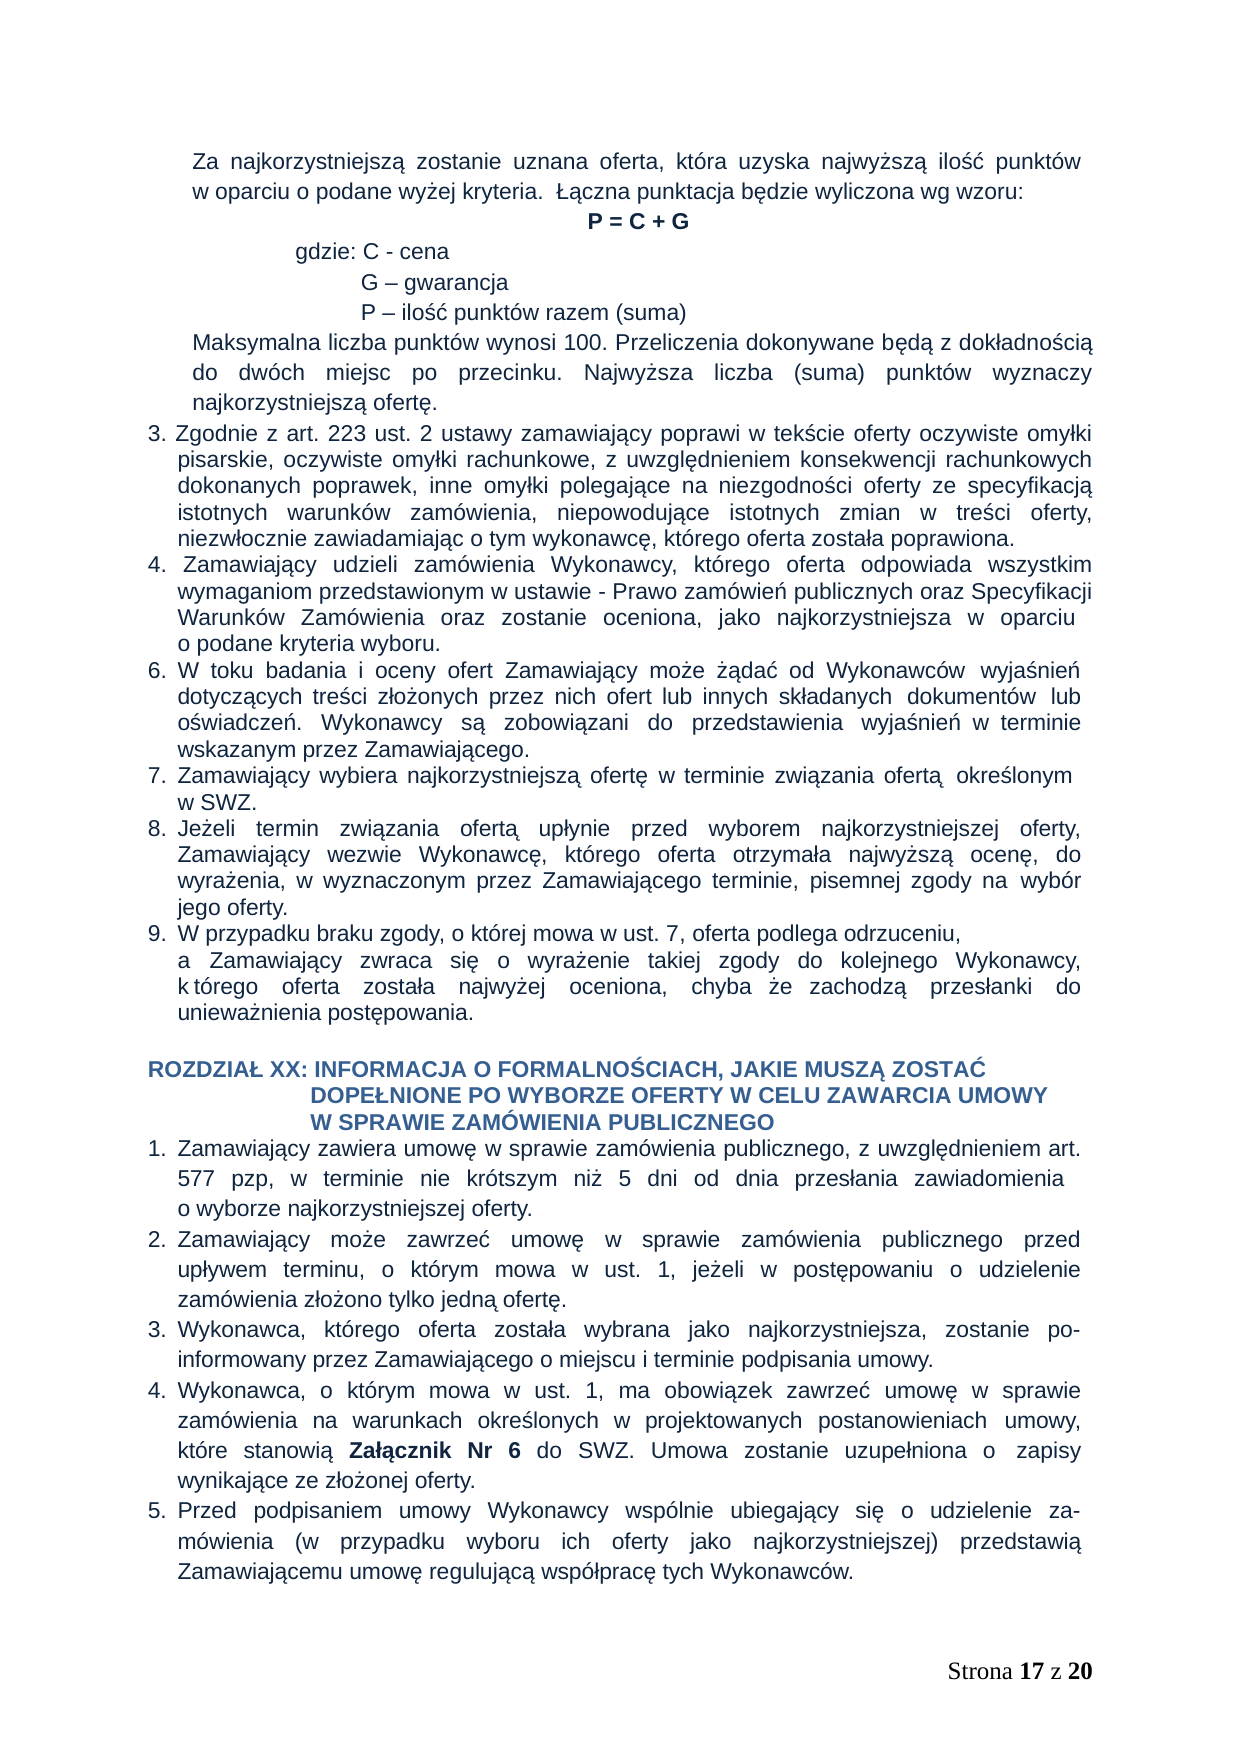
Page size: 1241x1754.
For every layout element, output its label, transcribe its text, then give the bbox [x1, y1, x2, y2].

list Zamawiający zawiera umowę w sprawie zamówienia publicznego, z uwzględnieniem art. 577 pzp, w terminie nie krótszym niż 5 dni od dnia przesłania zawiadomienia o wyborze najkorzystniejszej oferty. [148, 1135, 1081, 1222]
text Za najkorzystniejszą zostanie uznana oferta, która uzyska najwyższą ilość punktów w oparciu o podane wyżej kryteria. Łączna punktacja będzie wyliczona wg wzoru: [192, 148, 1093, 204]
list Wykonawca, którego oferta została wybrana jako najkorzystniejsza, zostanie po- informowany przez Zamawiającego o miejscu i terminie podpisania umowy. [148, 1316, 1081, 1373]
text P = C + G [184, 208, 1093, 234]
text G – gwarancja [354, 268, 1093, 295]
list Jeżeli termin związania ofertą upłynie przed wyborem najkorzystniejszej oferty, Zamawiający wezwie Wykonawcę, którego oferta otrzymała najwyższą ocenę, do wyrażenia, w wyznaczonym przez Zamawiającego terminie, pisemnej zgody na wybór jego oferty. [148, 815, 1081, 920]
text ROZDZIAŁ XX: INFORMACJA O FORMALNOŚCIACH, JAKIE MUSZĄ ZOSTAĆ DOPEŁNIONE PO WYBORZE OFERTY W CELU ZAWARCIA UMOWY W SPRAWIE ZAMÓWIENIA PUBLICZNEGO [148, 1056, 1093, 1135]
list Zamawiający może zawrzeć umowę w sprawie zamówienia publicznego przed upływem terminu, o którym mowa w ust. 1, jeżeli w postępowaniu o udzielenie zamówienia złożono tylko jedną ofertę. [148, 1226, 1081, 1312]
list Przed podpisaniem umowy Wykonawcy wspólnie ubiegający się o udzielenie za- mówienia (w przypadku wyboru ich oferty jako najkorzystniejszej) przedstawią Zamawiającemu umowę regulującą współpracę tych Wykonawców. [148, 1497, 1081, 1584]
text a Zamawiający zwraca się o wyrażenie takiej zgody do kolejnego Wykonawcy, którego oferta została najwyżej oceniona, chyba że zachodzą przesłanki do unieważnienia postępowania. [177, 947, 1081, 1026]
list W przypadku braku zgody, o której mowa w ust. 7, oferta podlega odrzuceniu, [148, 920, 1081, 947]
text gdzie: C - cena [258, 238, 1093, 264]
text 3. Zgodnie z art. 223 ust. 2 ustawy zamawiający poprawi w tekście oferty oczywiste omyłki pisarskie, oczywiste omyłki rachunkowe, z uwzględnieniem konsekwencji rachunkowych dokonanych poprawek, inne omyłki polegające na niezgodności oferty ze specyfikacją istotnych warunków zamówienia, niepowodujące istotnych zmian w treści oferty, niezwłocznie zawiadamiając o tym wykonawcę, którego oferta została poprawiona. [148, 419, 1093, 551]
text 4. Zamawiający udzieli zamówienia Wykonawcy, którego oferta odpowiada wszystkim wymaganiom przedstawionym w ustawie - Prawo zamówień publicznych oraz Specyfikacji Warunków Zamówienia oraz zostanie oceniona, jako najkorzystniejsza w oparciu o podane kryteria wyboru. [148, 551, 1093, 657]
list Wykonawca, o którym mowa w ust. 1, ma obowiązek zawrzeć umowę w sprawie zamówienia na warunkach określonych w projektowanych postanowieniach umowy, które stanowią Załącznik Nr 6 do SWZ. Umowa zostanie uzupełniona o zapisy wynikające ze złożonej oferty. [148, 1377, 1081, 1493]
list Zamawiający wybiera najkorzystniejszą ofertę w terminie związania ofertą określonym w SWZ. [148, 762, 1081, 815]
text P – ilość punktów razem (suma) [354, 299, 1093, 325]
list W toku badania i oceny ofert Zamawiający może żądać od Wykonawców wyjaśnień dotyczących treści złożonych przez nich ofert lub innych składanych dokumentów lub oświadczeń. Wykonawcy są zobowiązani do przedstawienia wyjaśnień w terminie wskazanym przez Zamawiającego. [148, 657, 1081, 762]
text Maksymalna liczba punktów wynosi 100. Przeliczenia dokonywane będą z dokładnością do dwóch miejsc po przecinku. Najwyższa liczba (suma) punktów wyznaczy najkorzystniejszą ofertę. [192, 329, 1093, 416]
